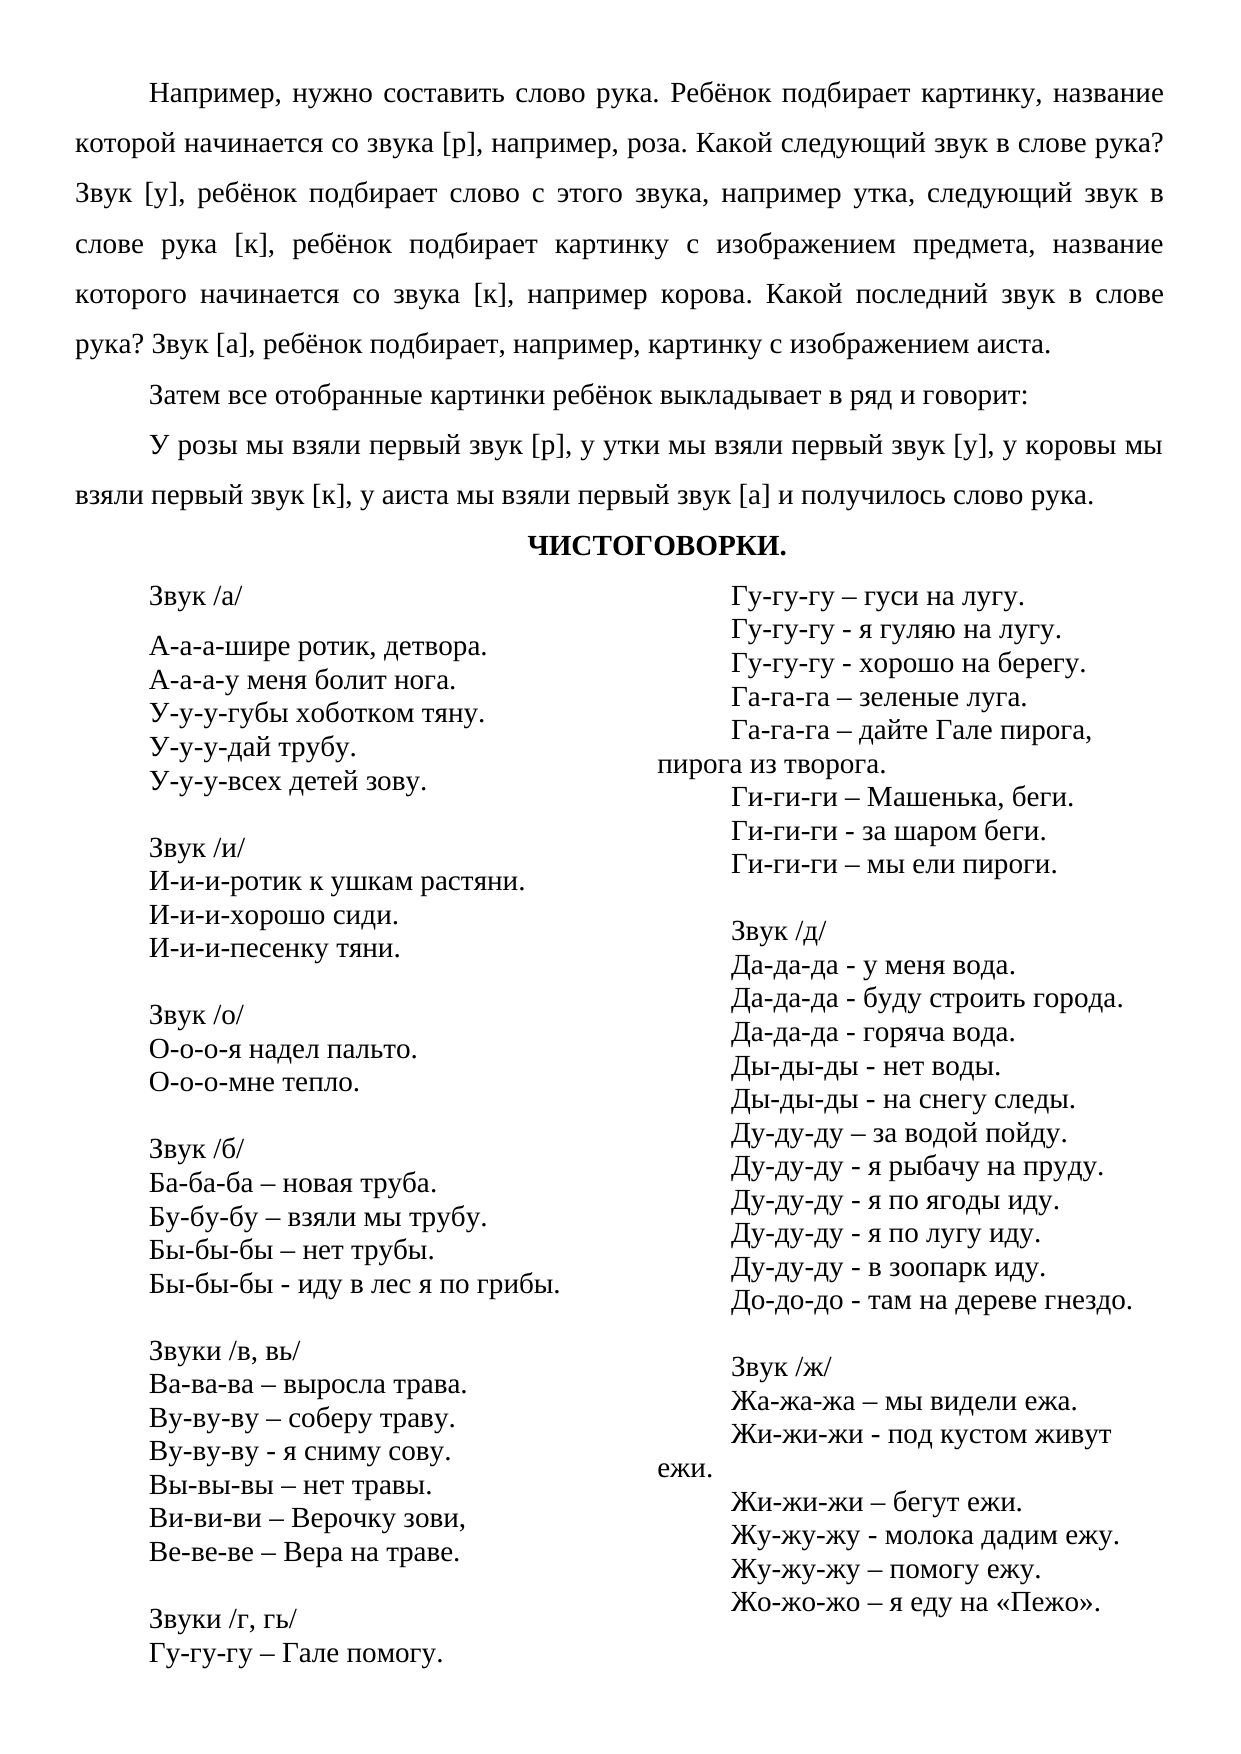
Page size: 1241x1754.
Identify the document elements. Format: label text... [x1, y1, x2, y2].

text Бы-бы-бы – нет трубы. [75, 1232, 583, 1266]
text Ду-ду-ду - я по лугу иду. [657, 1215, 1165, 1249]
text Звук /а/ [75, 578, 583, 612]
text Жу-жу-жу - молока дадим ежу. [657, 1517, 1165, 1551]
text У-у-у-всех детей зову. [75, 763, 583, 796]
text Га-га-га – дайте Гале пирога, пирога из творога. [657, 712, 1165, 779]
text Затем все отобранные картинки ребёнок выкладывает в ряд и говорит: [75, 377, 1165, 410]
text О-о-о-я надел пальто. [75, 1031, 583, 1064]
text И-и-и-хорошо сиди. [75, 897, 583, 930]
text Ду-ду-ду - я по ягоды иду. [657, 1182, 1165, 1215]
text Ба-ба-ба – новая труба. [75, 1165, 583, 1199]
text Га-га-га – зеленые луга. [657, 679, 1165, 712]
text Звук /ж/ [657, 1349, 1165, 1383]
text Да-да-да - горяча вода. [657, 1014, 1165, 1048]
text Бы-бы-бы - иду в лес я по грибы. [75, 1266, 583, 1299]
text Да-да-да - у меня вода. [657, 947, 1165, 981]
text У-у-у-дай трубу. [75, 729, 583, 763]
text И-и-и-ротик к ушкам растяни. [75, 863, 583, 897]
text Ги-ги-ги – Машенька, беги. [657, 779, 1165, 813]
text И-и-и-песенку тяни. [75, 930, 583, 964]
text Ви-ви-ви – Верочку зови, [75, 1501, 583, 1534]
text Ву-ву-ву - я сниму сову. [75, 1433, 583, 1467]
text Звуки /г, гь/ [75, 1601, 583, 1635]
text О-о-о-мне тепло. [75, 1064, 583, 1098]
text Например, нужно составить слово рука. Ребёнок подбирает картинку, название которой начинается со звука [р], например, роза. Какой следующий звук в слове рука? Звук [у], ребёнок подбирает слово с этого звука, например утка, следующий звук в слове рука [к], ребёнок подбирает картинку с изображением предмета, название которого начинается со звука [к], например корова. Какой последний звук в слове рука? Звук [а], ребёнок подбирает, например, картинку с изображением аиста. [75, 75, 1165, 360]
text ЧИСТОГОВОРКИ. [75, 528, 1165, 561]
text До-до-до - там на дереве гнездо. [657, 1282, 1165, 1316]
text Ва-ва-ва – выросла трава. [75, 1366, 583, 1400]
text Гу-гу-гу – гуси на лугу. [657, 578, 1165, 612]
text Звук /о/ [75, 997, 583, 1031]
text Ду-ду-ду - в зоопарк иду. [657, 1249, 1165, 1282]
text Жа-жа-жа – мы видели ежа. [657, 1383, 1165, 1417]
text Жо-жо-жо – я еду на «Пежо». [657, 1584, 1165, 1618]
text Вы-вы-вы – нет травы. [75, 1467, 583, 1501]
text А-а-а-шире ротик, детвора. [75, 628, 583, 662]
text Жи-жи-жи – бегут ежи. [657, 1484, 1165, 1517]
text Звуки /в, вь/ [75, 1333, 583, 1366]
text У-у-у-губы хоботком тяну. [75, 696, 583, 729]
text Ги-ги-ги - за шаром беги. [657, 813, 1165, 846]
text Звук /б/ [75, 1132, 583, 1165]
text Жу-жу-жу – помогу ежу. [657, 1551, 1165, 1584]
text Звук /и/ [75, 830, 583, 863]
text У розы мы взяли первый звук [р], у утки мы взяли первый звук [у], у коровы мы взяли первый звук [к], у аиста мы взяли первый звук [а] и получилось слово рука. [75, 427, 1165, 511]
text А-а-а-у меня болит нога. [75, 662, 583, 696]
text Ды-ды-ды - на снегу следы. [657, 1081, 1165, 1115]
text Бу-бу-бу – взяли мы трубу. [75, 1199, 583, 1232]
text Ды-ды-ды - нет воды. [657, 1048, 1165, 1081]
text Гу-гу-гу - я гуляю на лугу. [657, 612, 1165, 645]
text Жи-жи-жи - под кустом живут ежи. [657, 1417, 1165, 1484]
text Ду-ду-ду - я рыбачу на пруду. [657, 1148, 1165, 1182]
text Ду-ду-ду – за водой пойду. [657, 1115, 1165, 1148]
text Ве-ве-ве – Вера на траве. [75, 1534, 583, 1568]
text Ги-ги-ги – мы ели пироги. [657, 846, 1165, 880]
text Гу-гу-гу – Гале помогу. [75, 1635, 583, 1668]
text Ву-ву-ву – соберу траву. [75, 1400, 583, 1433]
text Гу-гу-гу - хорошо на берегу. [657, 645, 1165, 679]
text Да-да-да - буду строить города. [657, 981, 1165, 1014]
text Звук /д/ [657, 913, 1165, 947]
